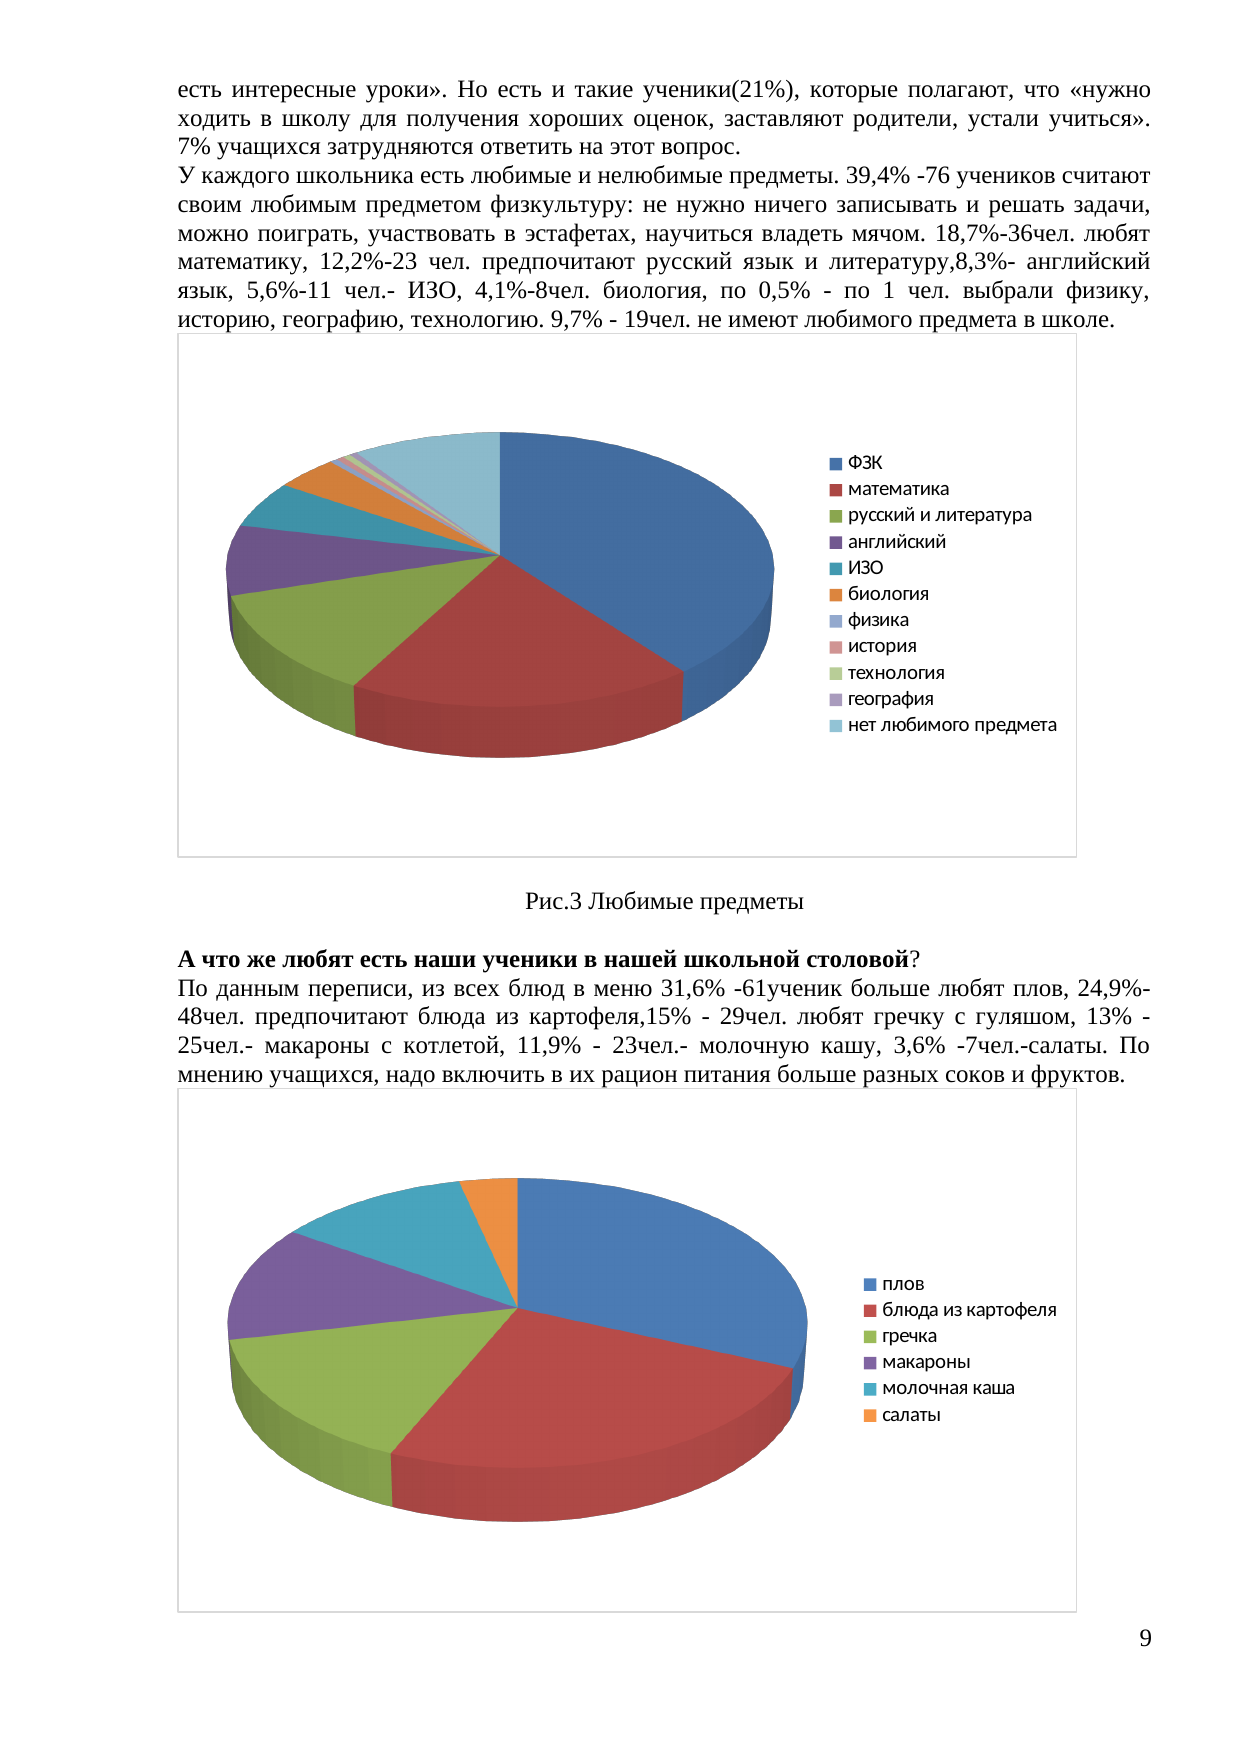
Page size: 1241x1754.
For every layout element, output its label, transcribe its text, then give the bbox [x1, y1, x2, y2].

text У каждого школьника есть любимые и нелюбимые предметы. 39,4% -76 учеников считают своим любимым предметом физкультуру: не нужно ничего записывать и решать задачи, можно поиграть, участвовать в эстафетах, научиться владеть мячом. 18,7%-36чел. любят математику, 12,2%-23 чел. предпочитают русский язык и литературу,8,3%- английский язык, 5,6%-11 чел.- ИЗО, 4,1%-8чел. биология, по 0,5% - по 1 чел. выбрали физику, историю, географию, технологию. 9,7% - 19чел. не имеют любимого предмета в школе. [177, 160, 1152, 333]
text Рис.3 Любимые предметы [177, 886, 1152, 915]
text По данным переписи, из всех блюд в меню 31,6% -61ученик больше любят плов, 24,9%-48чел. предпочитают блюда из картофеля,15% - 29чел. любят гречку с гуляшом, 13% - 25чел.- макароны с котлетой, 11,9% - 23чел.- молочную кашу, 3,6% -7чел.-салаты. По мнению учащихся, надо включить в их рацион питания больше разных соков и фруктов. [177, 973, 1152, 1088]
text А что же любят есть наши ученики в нашей школьной столовой? [177, 944, 1152, 973]
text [177, 74, 1152, 160]
